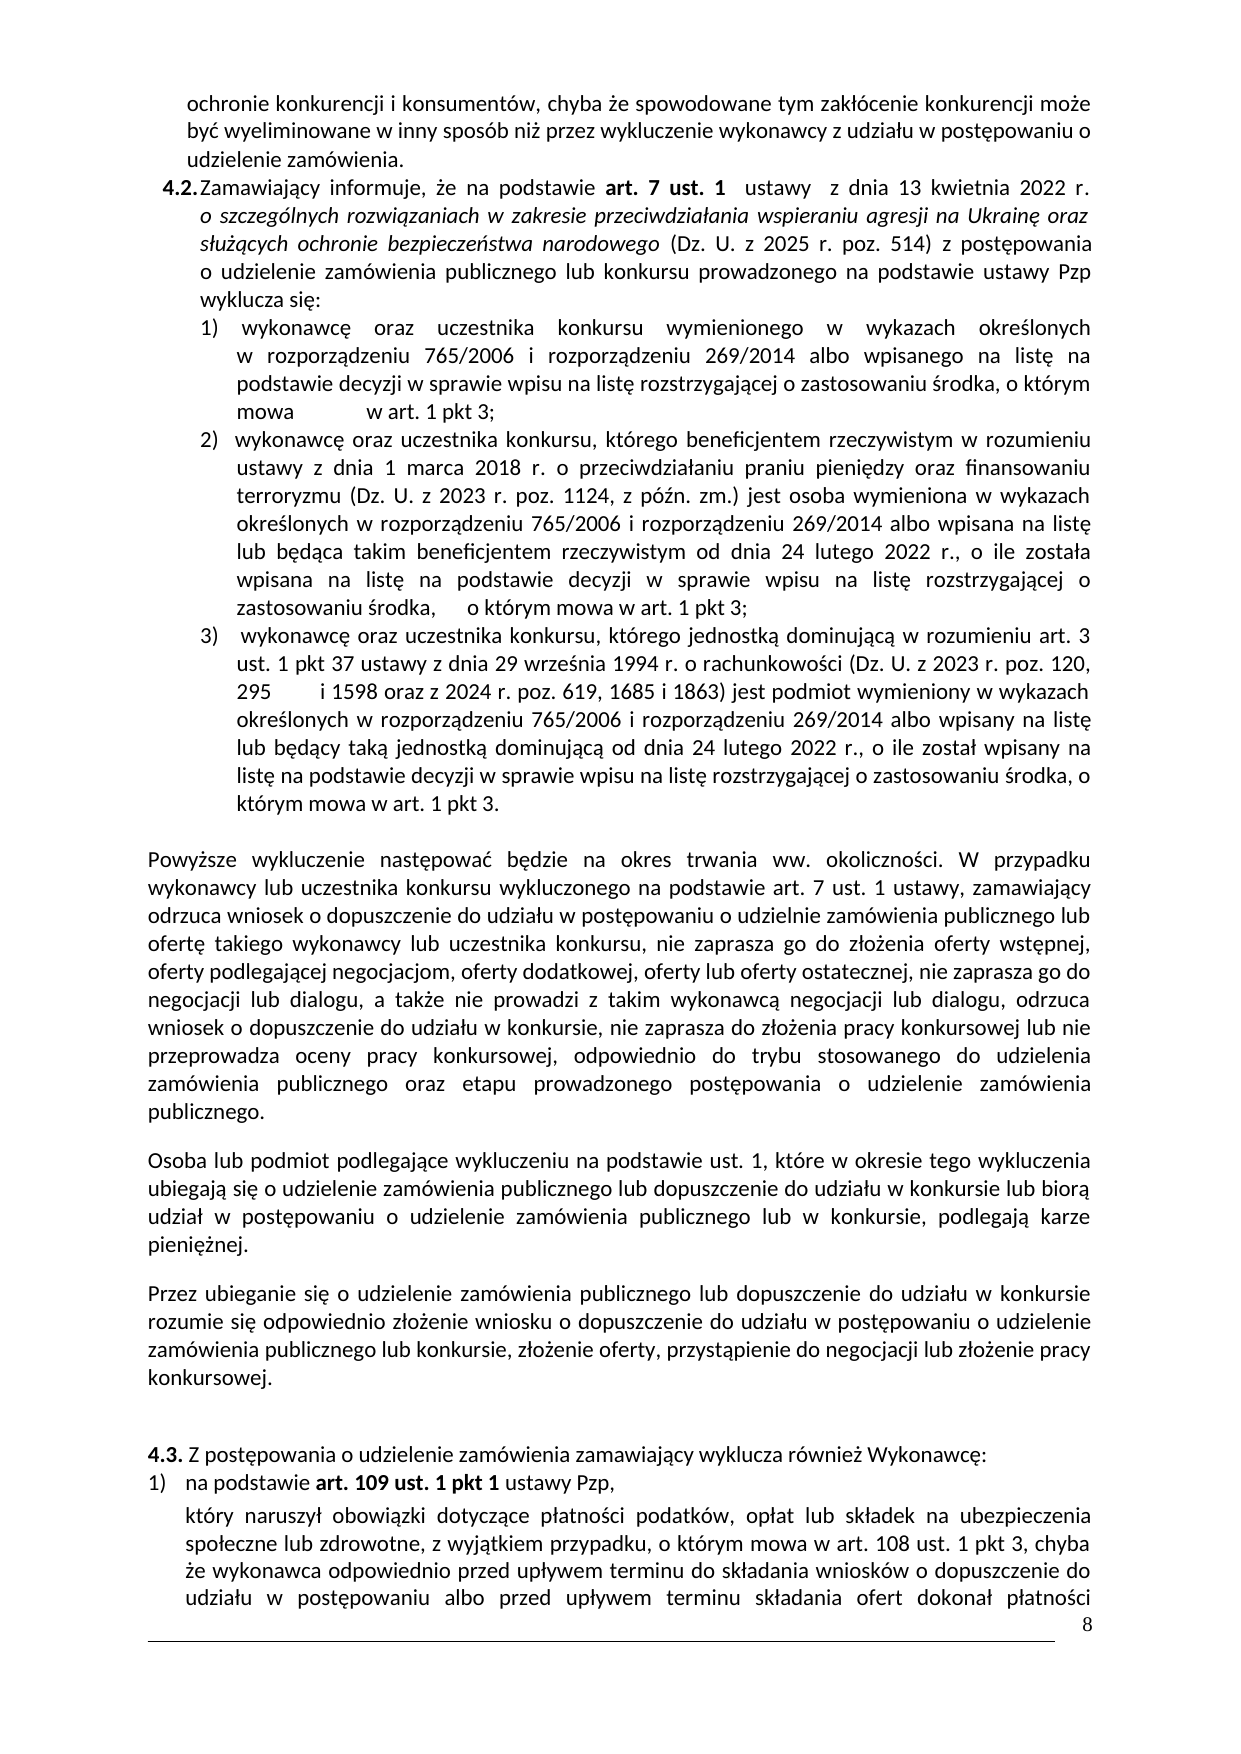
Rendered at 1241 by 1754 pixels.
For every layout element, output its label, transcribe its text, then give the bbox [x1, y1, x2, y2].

list Zamawiający informuje, że na podstawie art. 7 ust. 1 ustawy z dnia 13 kwietnia 2022 r. o szczególnych rozwiązaniach w zakresie przeciwdziałania wspieraniu agresji na Ukrainę oraz służących ochronie bezpieczeństwa narodowego (Dz. U. z 2025 r. poz. 514) z postępowania o udzielenie zamówienia publicznego lub konkursu prowadzonego na podstawie ustawy Pzp wyklucza się: [162, 173, 1092, 313]
text 4.3. Z postępowania o udzielenie zamówienia zamawiający wyklucza również Wykonawcę: [148, 1440, 1092, 1468]
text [187, 89, 1092, 173]
text Powyższe wykluczenie następować będzie na okres trwania ww. okoliczności. W przypadku wykonawcy lub uczestnika konkursu wykluczonego na podstawie art. 7 ust. 1 ustawy, zamawiający odrzuca wniosek o dopuszczenie do udziału w postępowaniu o udzielnie zamówienia publicznego lub ofertę takiego wykonawcy lub uczestnika konkursu, nie zaprasza go do złożenia oferty wstępnej, oferty podlegającej negocjacjom, oferty dodatkowej, oferty lub oferty ostatecznej, nie zaprasza go do negocjacji lub dialogu, a także nie prowadzi z takim wykonawcą negocjacji lub dialogu, odrzuca wniosek o dopuszczenie do udziału w konkursie, nie zaprasza do złożenia pracy konkursowej lub nie przeprowadza oceny pracy konkursowej, odpowiednio do trybu stosowanego do udzielenia zamówienia publicznego oraz etapu prowadzonego postępowania o udzielenie zamówienia publicznego. [148, 845, 1092, 1125]
text Osoba lub podmiot podlegające wykluczeniu na podstawie ust. 1, które w okresie tego wykluczenia ubiegają się o udzielenie zamówienia publicznego lub dopuszczenie do udziału w konkursie lub biorą udział w postępowaniu o udzielenie zamówienia publicznego lub w konkursie, podlegają karze pieniężnej. [148, 1146, 1092, 1258]
list na podstawie art. 109 ust. 1 pkt 1 ustawy Pzp, [148, 1468, 1092, 1496]
text 1) wykonawcę oraz uczestnika konkursu wymienionego w wykazach określonych w rozporządzeniu 765/2006 i rozporządzeniu 269/2014 albo wpisanego na listę na podstawie decyzji w sprawie wpisu na listę rozstrzygającej o zastosowaniu środka, o którym mowa w art. 1 pkt 3; [200, 313, 1092, 425]
text 3) wykonawcę oraz uczestnika konkursu, którego jednostką dominującą w rozumieniu art. 3 ust. 1 pkt 37 ustawy z dnia 29 września 1994 r. o rachunkowości (Dz. U. z 2023 r. poz. 120, 295 i 1598 oraz z 2024 r. poz. 619, 1685 i 1863) jest podmiot wymieniony w wykazach określonych w rozporządzeniu 765/2006 i rozporządzeniu 269/2014 albo wpisany na listę lub będący taką jednostką dominującą od dnia 24 lutego 2022 r., o ile został wpisany na listę na podstawie decyzji w sprawie wpisu na listę rozstrzygającej o zastosowaniu środka, o którym mowa w art. 1 pkt 3. [200, 621, 1092, 817]
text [185, 1502, 1092, 1611]
text Przez ubieganie się o udzielenie zamówienia publicznego lub dopuszczenie do udziału w konkursie rozumie się odpowiednio złożenie wniosku o dopuszczenie do udziału w postępowaniu o udzielenie zamówienia publicznego lub konkursie, złożenie oferty, przystąpienie do negocjacji lub złożenie pracy konkursowej. [148, 1279, 1092, 1391]
text 2) wykonawcę oraz uczestnika konkursu, którego beneficjentem rzeczywistym w rozumieniu ustawy z dnia 1 marca 2018 r. o przeciwdziałaniu praniu pieniędzy oraz finansowaniu terroryzmu (Dz. U. z 2023 r. poz. 1124, z późn. zm.) jest osoba wymieniona w wykazach określonych w rozporządzeniu 765/2006 i rozporządzeniu 269/2014 albo wpisana na listę lub będąca takim beneficjentem rzeczywistym od dnia 24 lutego 2022 r., o ile została wpisana na listę na podstawie decyzji w sprawie wpisu na listę rozstrzygającej o zastosowaniu środka, o którym mowa w art. 1 pkt 3; [200, 425, 1092, 621]
